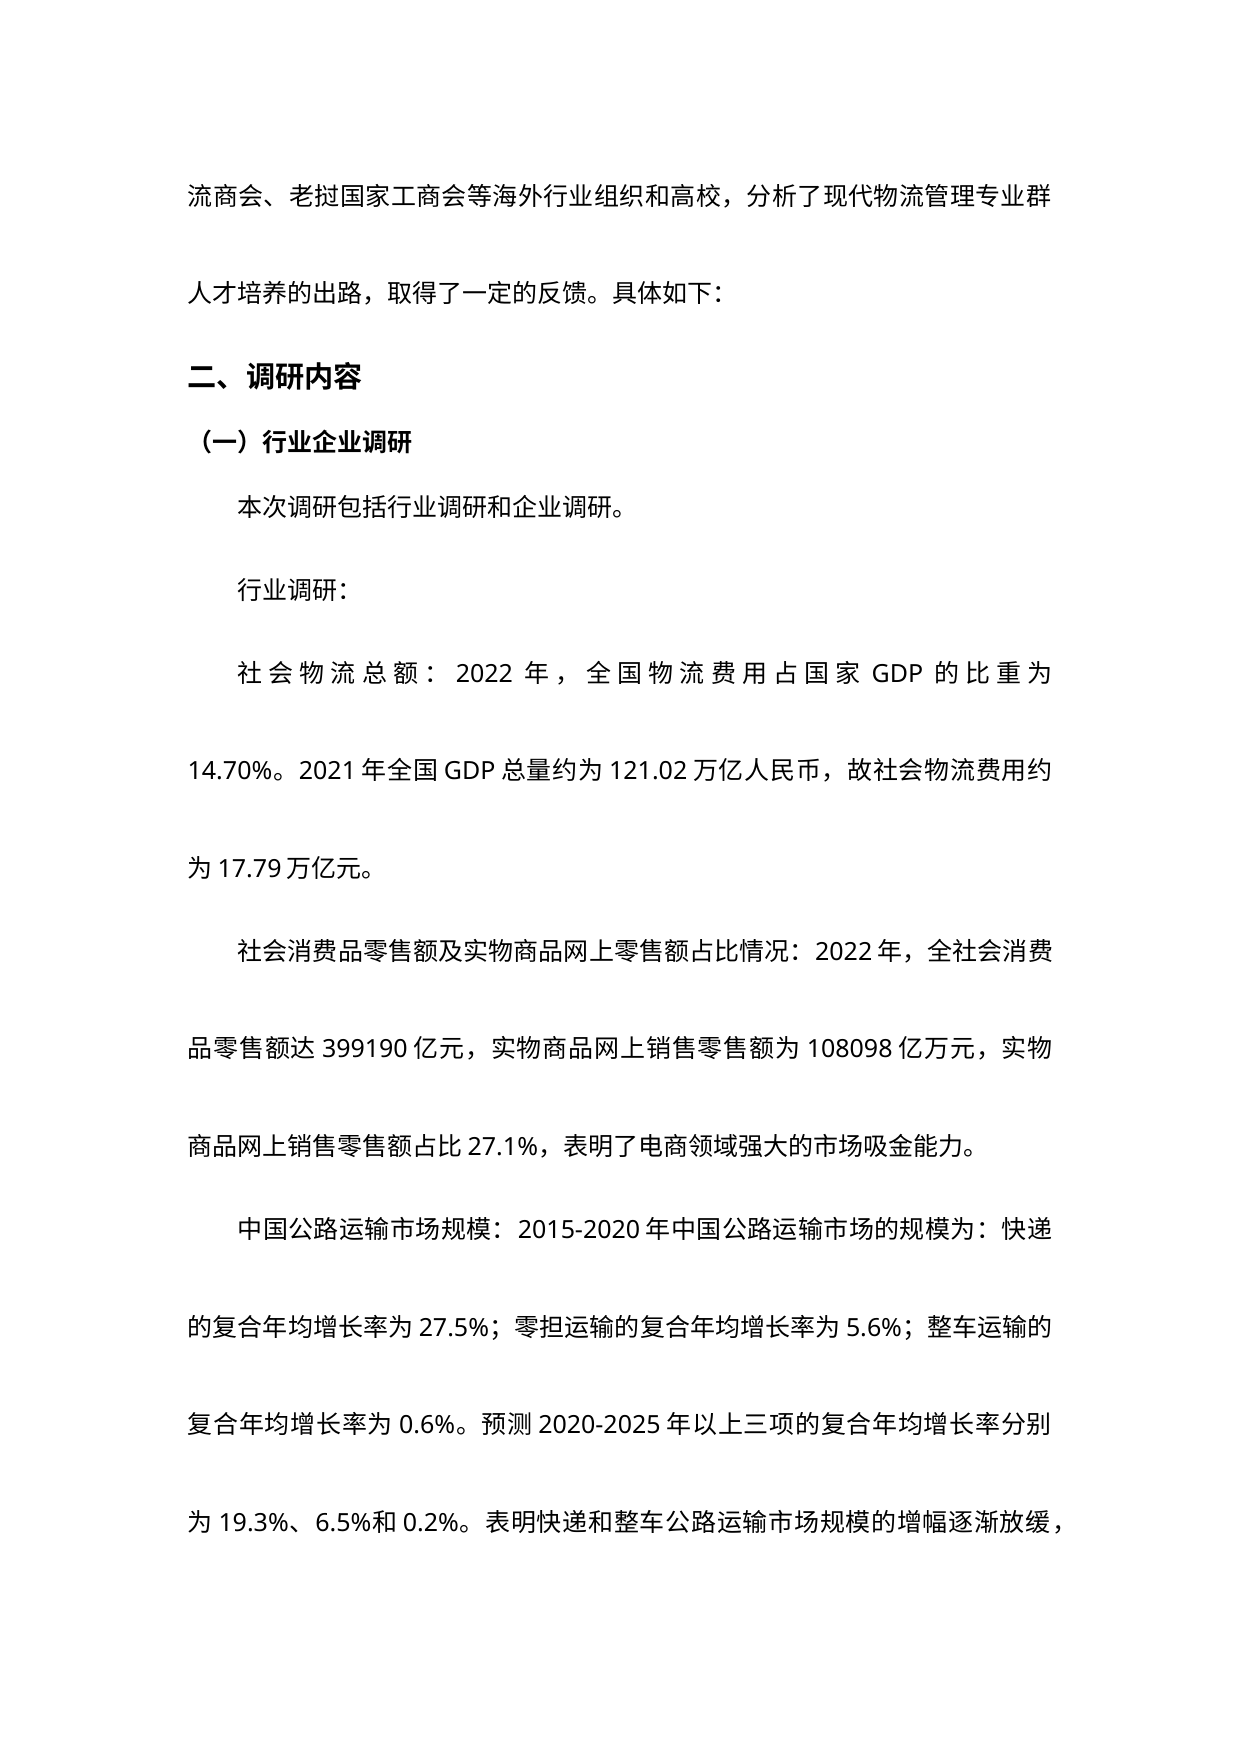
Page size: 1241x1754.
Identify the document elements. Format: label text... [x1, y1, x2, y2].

text （一）行业企业调研 [187, 408, 1053, 473]
text 本次调研包括行业调研和企业调研。 [187, 473, 1053, 538]
text 社会消费品零售额及实物商品网上零售额占比情况：2022年，全社会消费品零售额达399190亿元，实物商品网上销售零售额为108098亿万元，实物商品网上销售零售额占比27.1%，表明了电商领域强大的市场吸金能力。 [187, 917, 1053, 1177]
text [187, 1195, 1053, 1553]
text 社会物流总额：2022年，全国物流费用占国家GDP的比重为14.70%。2021年全国GDP总量约为121.02万亿人民币，故社会物流费用约为17.79万亿元。 [187, 639, 1053, 899]
text 二、调研内容 [187, 343, 1053, 408]
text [187, 162, 1053, 324]
text 行业调研： [187, 556, 1053, 621]
